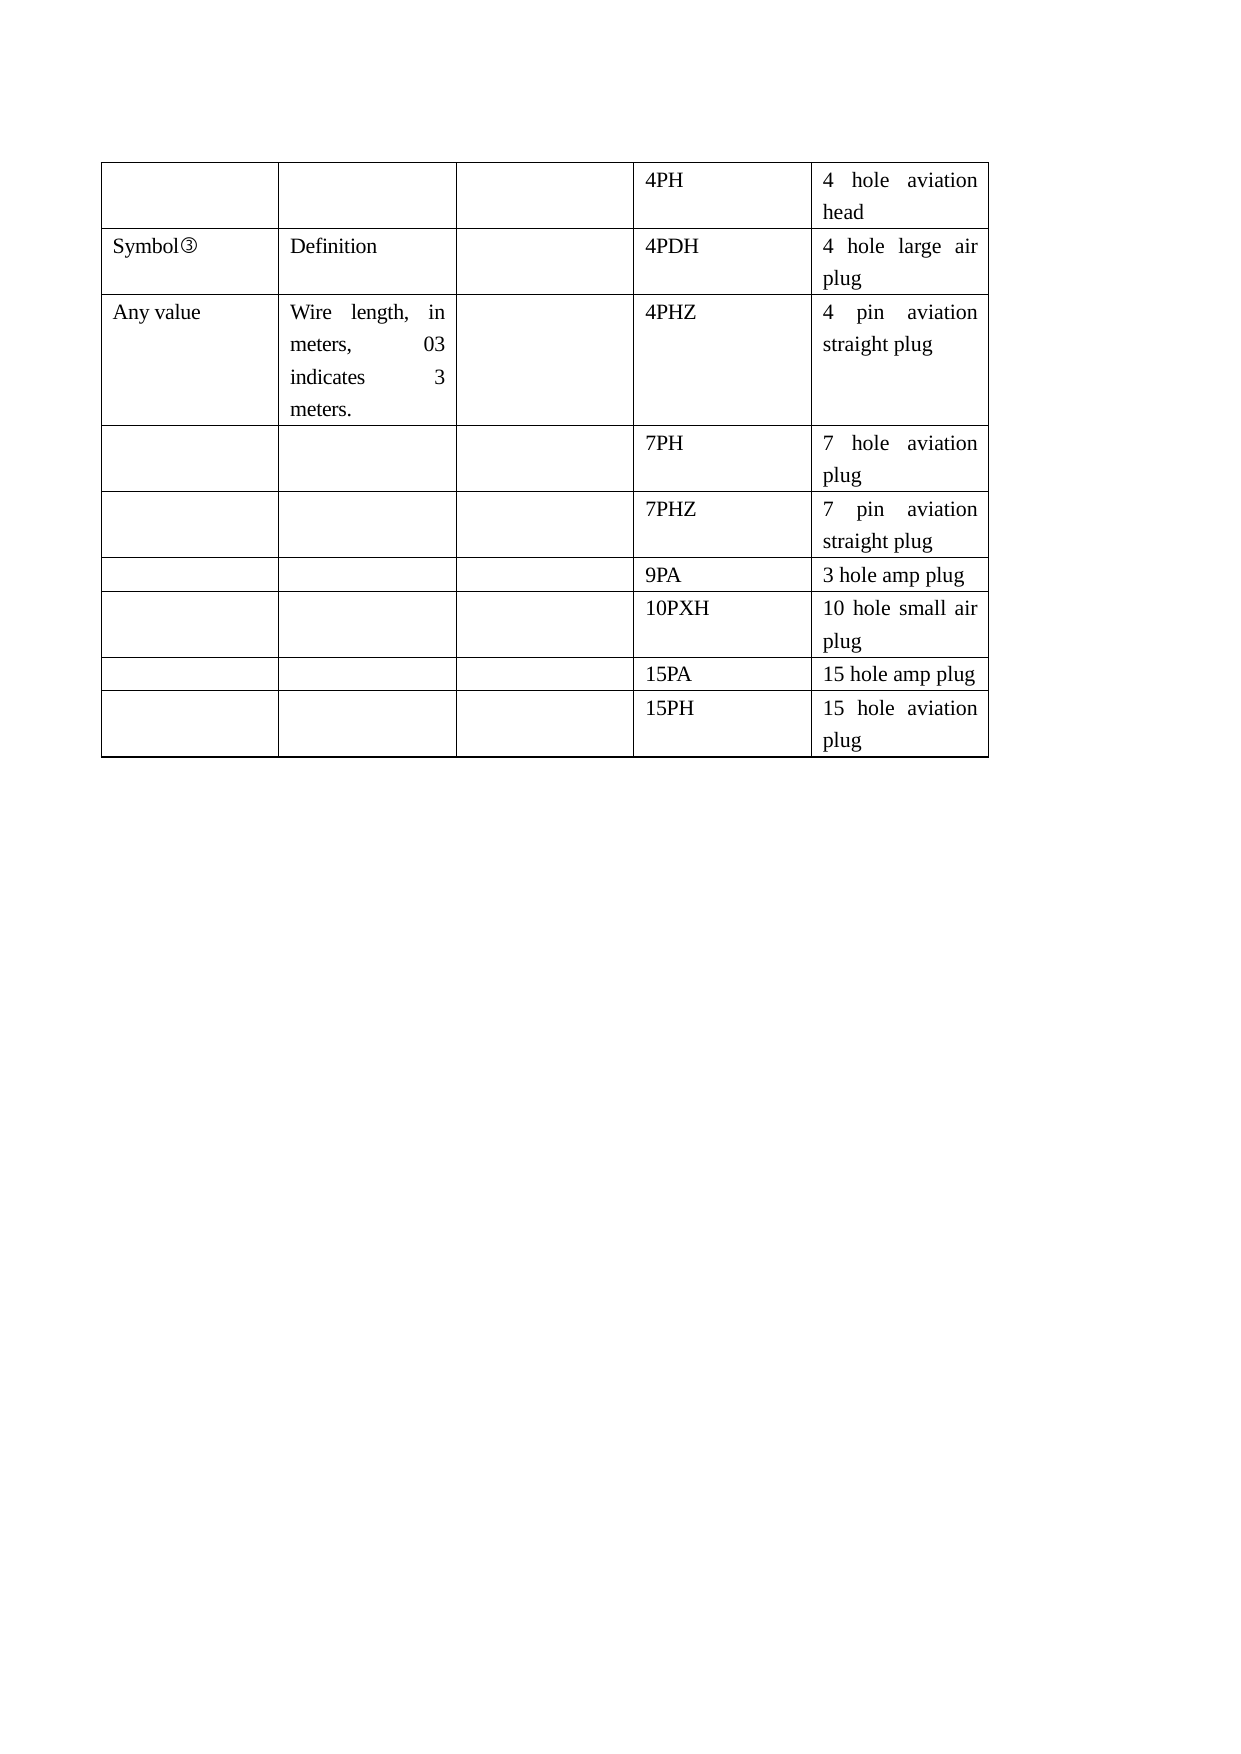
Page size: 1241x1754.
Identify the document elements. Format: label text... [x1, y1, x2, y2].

table_cell [457, 658, 633, 690]
table_cell [279, 658, 456, 690]
table_cell 4PHZ [634, 295, 811, 425]
table_cell 15 hole amp plug [812, 658, 988, 690]
table_cell 15PH [634, 691, 811, 756]
table_cell 4 pin aviation straight plug [812, 295, 988, 425]
table_cell Definition [279, 229, 456, 294]
table_cell [279, 163, 456, 228]
table_cell [279, 592, 456, 657]
table_cell 4 hole large air plug [812, 229, 988, 294]
table_cell 10 hole small air plug [812, 592, 988, 657]
table_cell 4PH [634, 163, 811, 228]
table_cell [457, 492, 633, 557]
table_cell Any value [102, 295, 278, 425]
table_cell 9PA [634, 558, 811, 591]
table_cell 10PXH [634, 592, 811, 657]
table_cell 15PA [634, 658, 811, 690]
table_cell 4 hole aviation head [812, 163, 988, 228]
table_cell [457, 691, 633, 756]
table_cell 15 hole aviation plug [812, 691, 988, 756]
table_cell [457, 295, 633, 425]
table_cell [279, 558, 456, 591]
table_cell [102, 658, 278, 690]
table_cell [457, 592, 633, 657]
table_cell [102, 426, 278, 491]
table_cell 3 hole amp plug [812, 558, 988, 591]
table_cell 4PDH [634, 229, 811, 294]
table_cell 7PH [634, 426, 811, 491]
table_cell [457, 558, 633, 591]
table_cell 7 hole aviation plug [812, 426, 988, 491]
table_cell [102, 163, 278, 228]
table_cell [279, 492, 456, 557]
table_cell 7PHZ [634, 492, 811, 557]
table_cell 7 pin aviation straight plug [812, 492, 988, 557]
table_cell [102, 592, 278, 657]
table_cell [102, 492, 278, 557]
table_cell Wire length, in meters, 03 indicates 3 meters. [279, 295, 456, 425]
table_cell [457, 229, 633, 294]
table_cell [457, 163, 633, 228]
table_cell [279, 691, 456, 756]
table_cell [457, 426, 633, 491]
table_cell [279, 426, 456, 491]
table_cell Symbol [102, 229, 278, 294]
table_cell [102, 691, 278, 756]
table_cell [102, 558, 278, 591]
